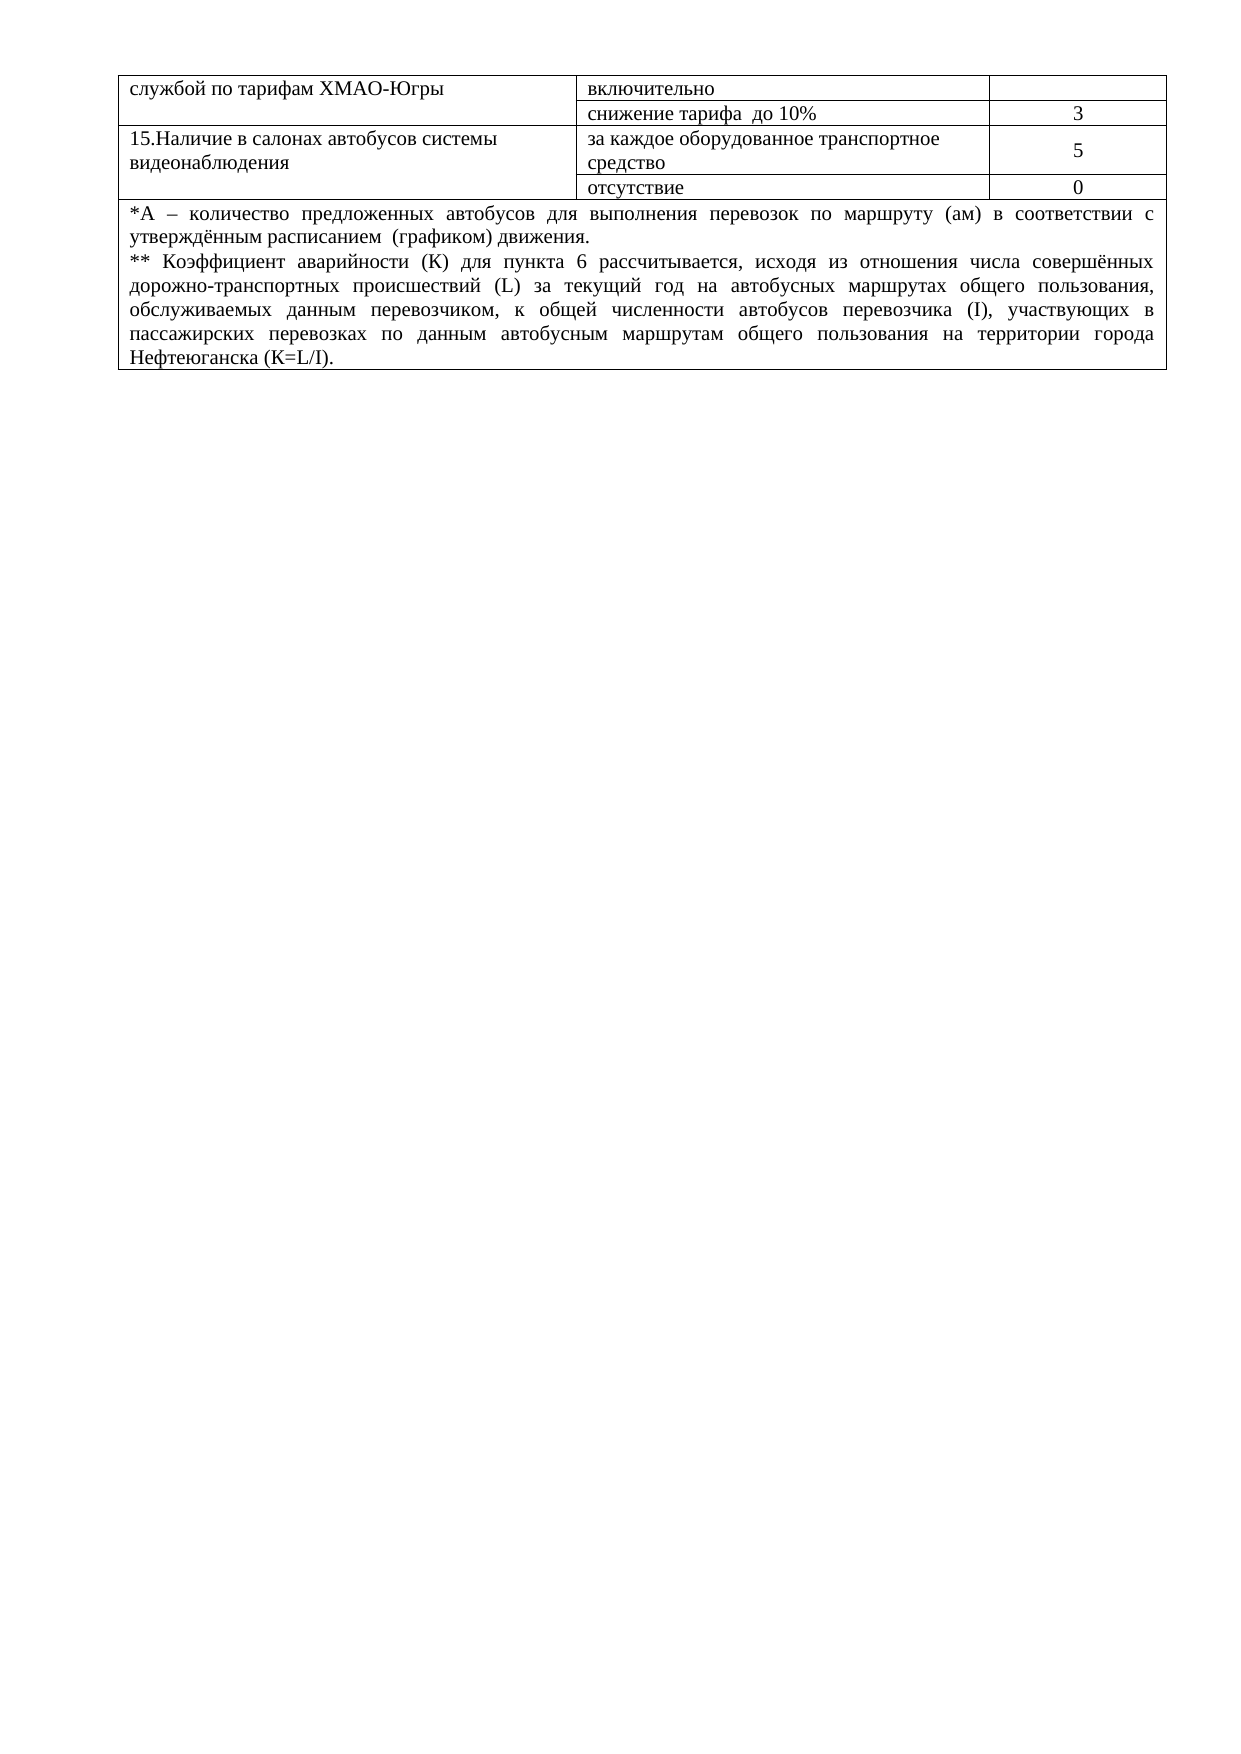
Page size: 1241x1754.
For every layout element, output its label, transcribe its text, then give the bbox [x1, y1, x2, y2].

table_cell 0 [990, 175, 1166, 199]
table_cell 15.Наличие в салонах автобусов системы видеонаблюдения [119, 126, 576, 199]
table_cell за каждое оборудованное транспортное средство [577, 126, 989, 174]
table_cell 5 [990, 76, 1166, 100]
table_cell *А – количество предложенных автобусов для выполнения перевозок по маршруту (ам) в соответствии с утверждённым расписанием (графиком) движения. ** Коэффициент аварийности (К) для пункта 6 рассчитывается, исходя из отношения числа совершённых дорожно-транспортных происшествий (L) за текущий год на автобусных маршрутах общего пользования, обслуживаемых данным перевозчиком, к общей численности автобусов перевозчика (I), участвующих в пассажирских перевозках по данным автобусным маршрутам общего пользования на территории города Нефтеюганска (К=L/I). [119, 200, 1166, 369]
table_cell снижение тарифа до 10% [577, 101, 989, 125]
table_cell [577, 76, 989, 100]
table_cell 5 [990, 126, 1166, 174]
table_cell 3 [990, 101, 1166, 125]
table_cell отсутствие [577, 175, 989, 199]
